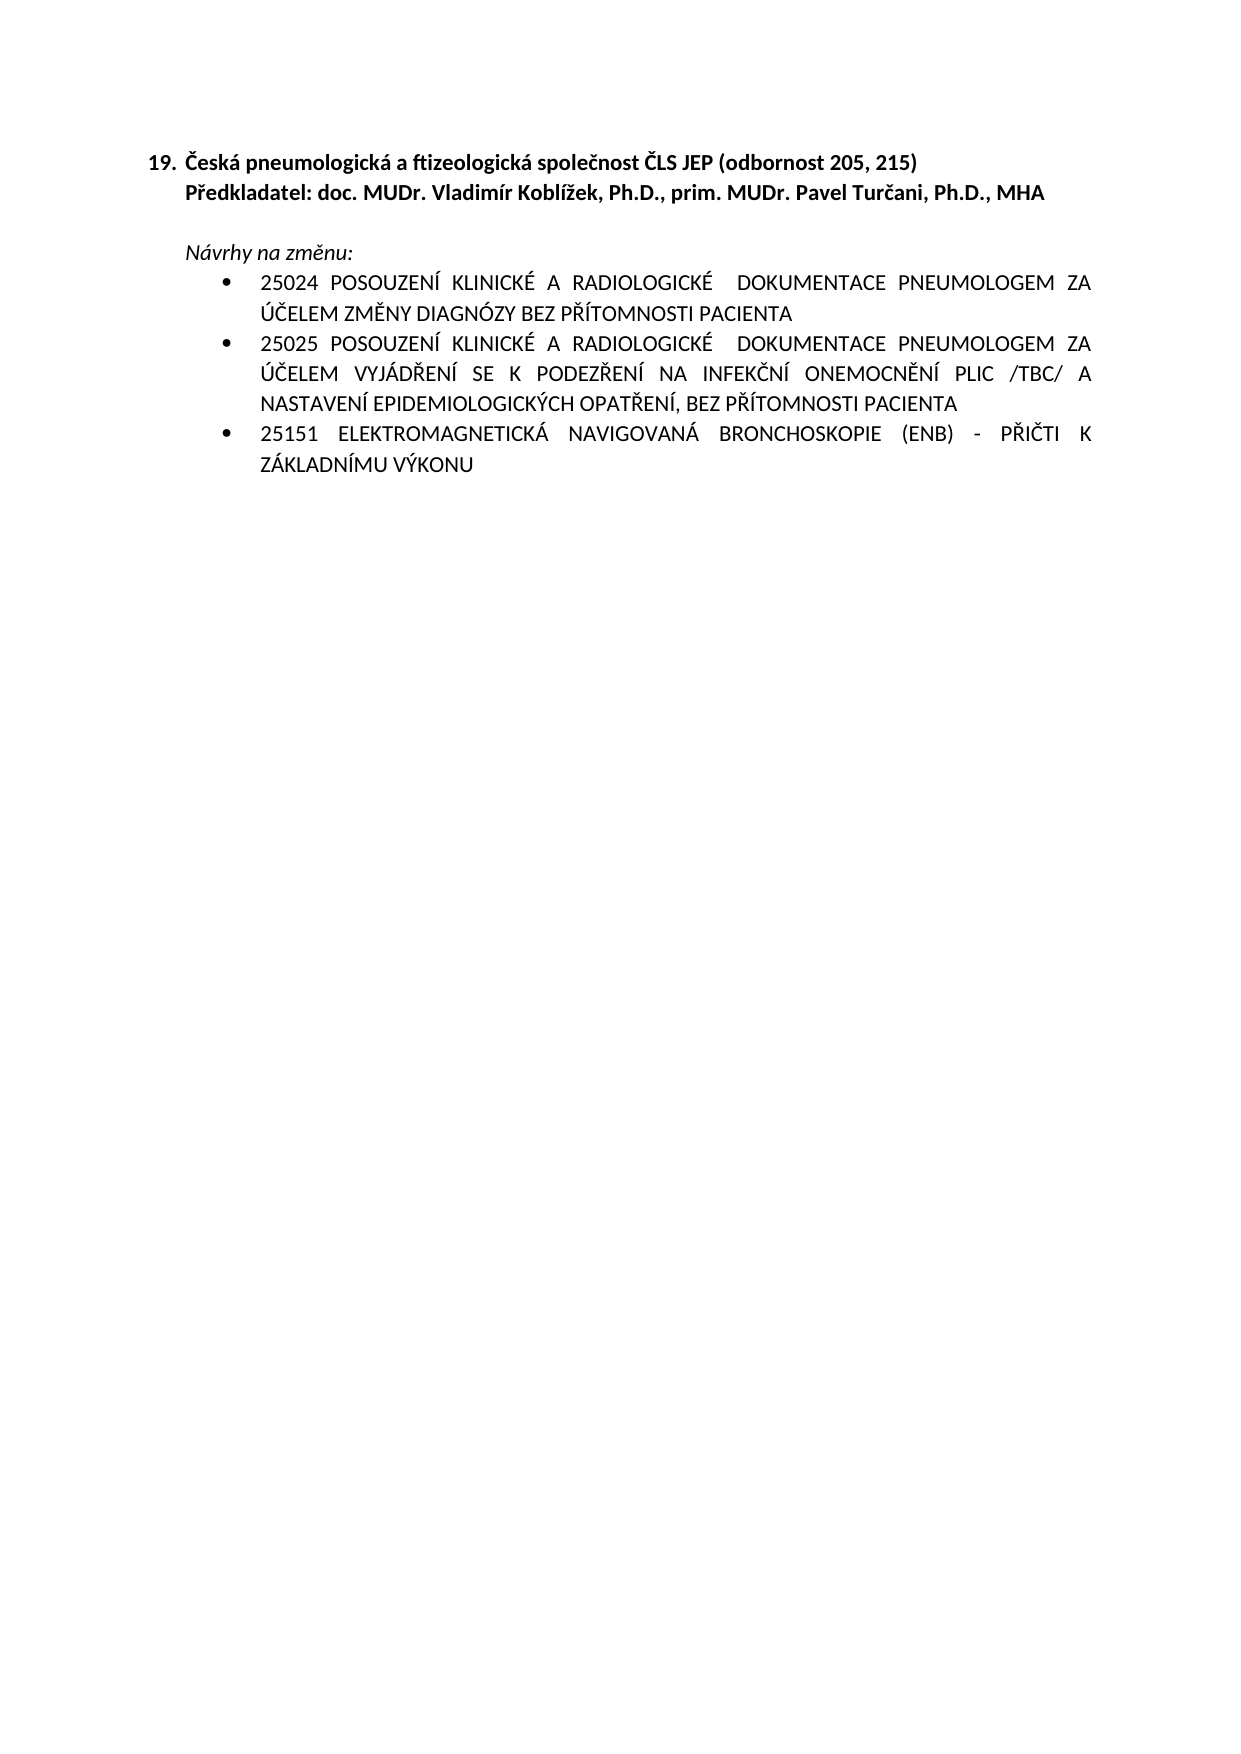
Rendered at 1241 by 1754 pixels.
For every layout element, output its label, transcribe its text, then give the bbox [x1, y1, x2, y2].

list Předkladatel: doc. MUDr. Vladimír Koblížek, Ph.D., prim. MUDr. Pavel Turčani, Ph.D., MHA [185, 178, 1093, 206]
list Česká pneumologická a ftizeologická společnost ČLS JEP (odbornost 205, 215) [148, 148, 1093, 176]
list 25024 POSOUZENÍ KLINICKÉ A RADIOLOGICKÉ DOKUMENTACE PNEUMOLOGEM ZA ÚČELEM ZMĚNY DIAGNÓZY BEZ PŘÍTOMNOSTI PACIENTA [223, 268, 1093, 327]
list Návrhy na změnu: [185, 238, 1093, 266]
list 25025 POSOUZENÍ KLINICKÉ A RADIOLOGICKÉ DOKUMENTACE PNEUMOLOGEM ZA ÚČELEM VYJÁDŘENÍ SE K PODEZŘENÍ NA INFEKČNÍ ONEMOCNĚNÍ PLIC /TBC/ A NASTAVENÍ EPIDEMIOLOGICKÝCH OPATŘENÍ, BEZ PŘÍTOMNOSTI PACIENTA [223, 329, 1093, 417]
list 25151 ELEKTROMAGNETICKÁ NAVIGOVANÁ BRONCHOSKOPIE (ENB) - PŘIČTI K ZÁKLADNÍMU VÝKONU [223, 419, 1093, 478]
